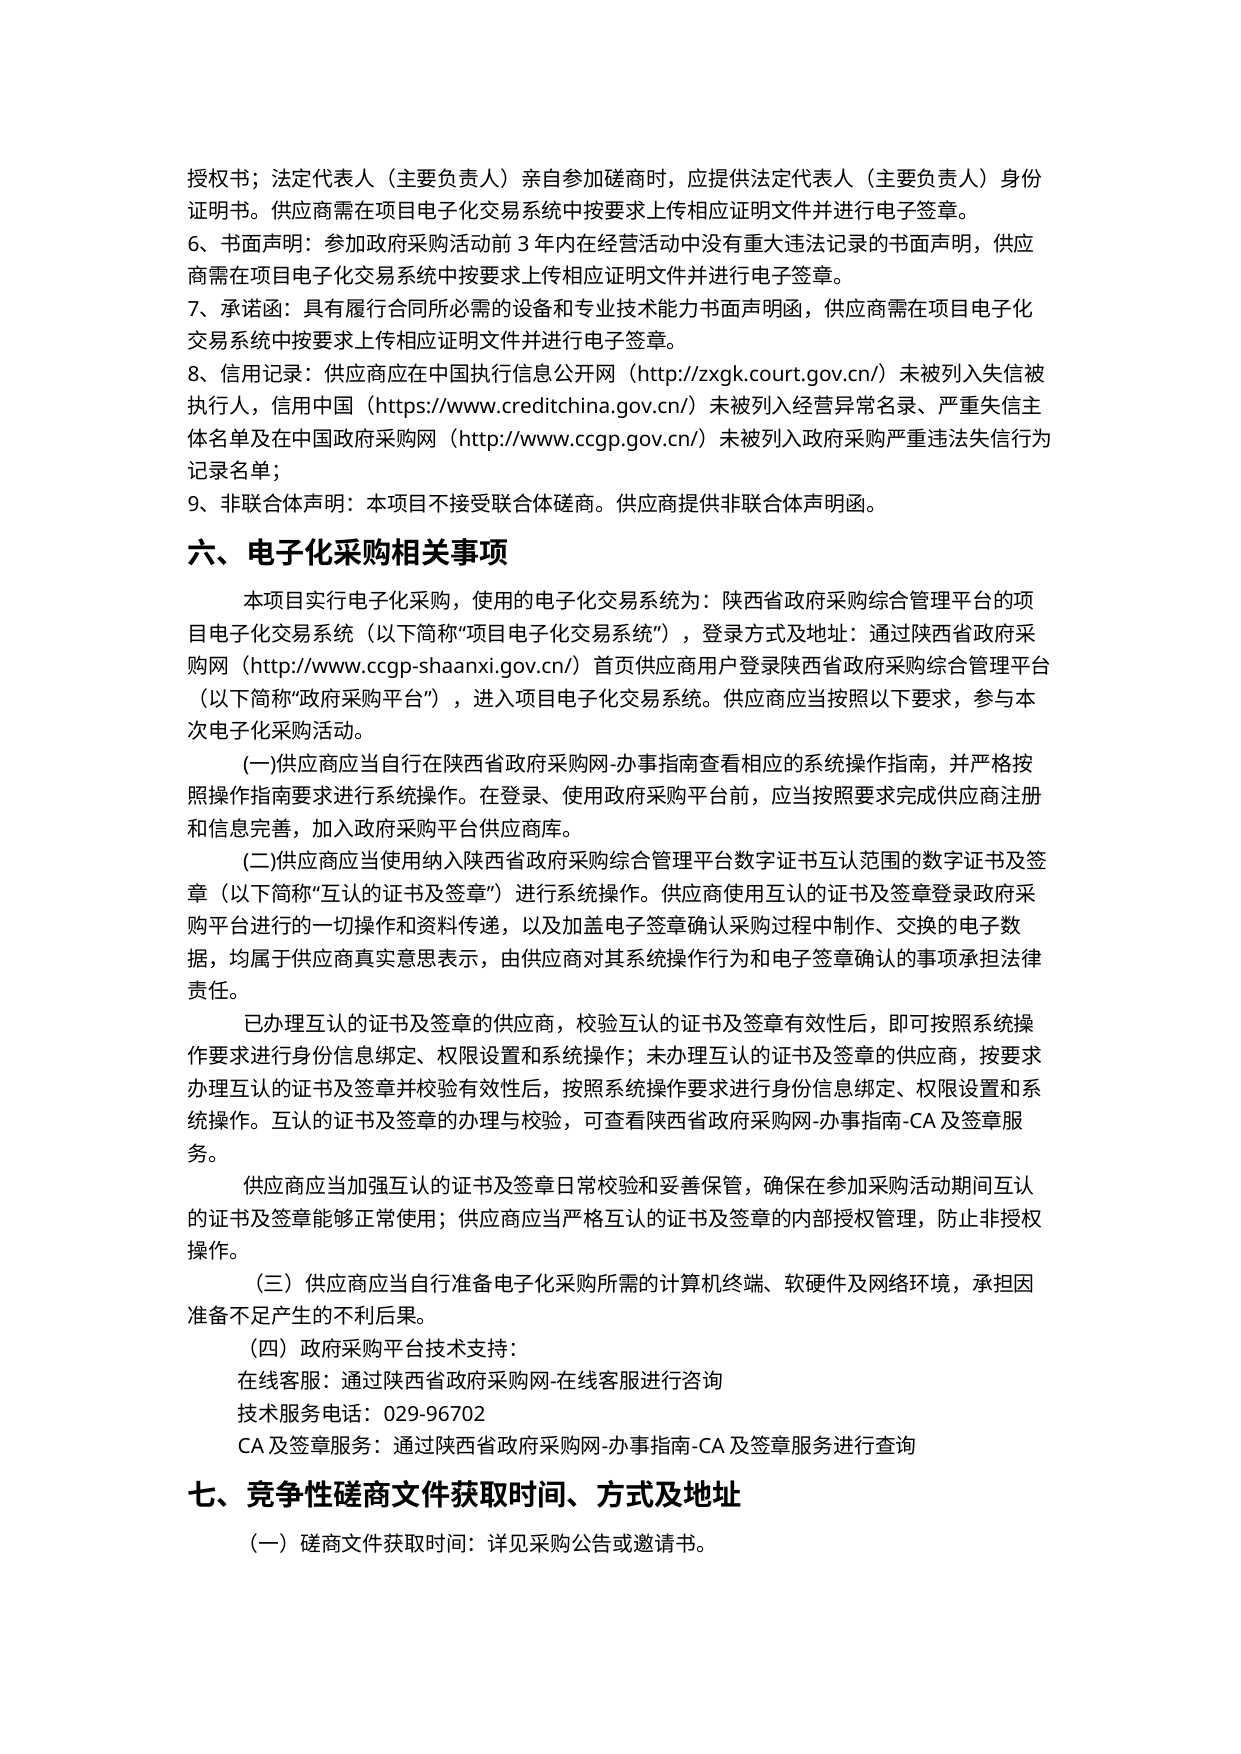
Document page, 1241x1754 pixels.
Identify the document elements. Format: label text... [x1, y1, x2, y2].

text 8、信用记录：供应商应在中国执行信息公开网（http://zxgk.court.gov.cn/）未被列入失信被执行人，信用中国（https://www.creditchina.gov.cn/）未被列入经营异常名录、严重失信主体名单及在中国政府采购网（http://www.ccgp.gov.cn/）未被列入政府采购严重违法失信行为记录名单； [187, 357, 1053, 487]
text CA及签章服务：通过陕西省政府采购网-办事指南-CA及签章服务进行查询 [187, 1429, 1053, 1462]
text 六、电子化采购相关事项 [187, 519, 1053, 584]
text 本项目实行电子化采购，使用的电子化交易系统为：陕西省政府采购综合管理平台的项目电子化交易系统（以下简称“项目电子化交易系统”），登录方式及地址：通过陕西省政府采购网（http://www.ccgp-shaanxi.gov.cn/）首页供应商用户登录陕西省政府采购综合管理平台（以下简称“政府采购平台”），进入项目电子化交易系统。供应商应当按照以下要求，参与本次电子化采购活动。 [187, 584, 1053, 747]
text （三）供应商应当自行准备电子化采购所需的计算机终端、软硬件及网络环境，承担因准备不足产生的不利后果。 [187, 1267, 1053, 1332]
text 供应商应当加强互认的证书及签章日常校验和妥善保管，确保在参加采购活动期间互认的证书及签章能够正常使用；供应商应当严格互认的证书及签章的内部授权管理，防止非授权操作。 [187, 1169, 1053, 1267]
text 技术服务电话：029-96702 [187, 1397, 1053, 1429]
text 七、竞争性磋商文件获取时间、方式及地址 [187, 1462, 1053, 1527]
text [187, 162, 1053, 227]
text 已办理互认的证书及签章的供应商，校验互认的证书及签章有效性后，即可按照系统操作要求进行身份信息绑定、权限设置和系统操作；未办理互认的证书及签章的供应商，按要求办理互认的证书及签章并校验有效性后，按照系统操作要求进行身份信息绑定、权限设置和系统操作。互认的证书及签章的办理与校验，可查看陕西省政府采购网-办事指南-CA及签章服务。 [187, 1007, 1053, 1169]
text 9、非联合体声明：本项目不接受联合体磋商。供应商提供非联合体声明函。 [187, 487, 1053, 519]
text (一)供应商应当自行在陕西省政府采购网-办事指南查看相应的系统操作指南，并严格按照操作指南要求进行系统操作。在登录、使用政府采购平台前，应当按照要求完成供应商注册和信息完善，加入政府采购平台供应商库。 [187, 747, 1053, 844]
text 6、书面声明：参加政府采购活动前 3 年内在经营活动中没有重大违法记录的书面声明，供应商需在项目电子化交易系统中按要求上传相应证明文件并进行电子签章。 [187, 227, 1053, 292]
text 7、承诺函：具有履行合同所必需的设备和专业技术能力书面声明函，供应商需在项目电子化交易系统中按要求上传相应证明文件并进行电子签章。 [187, 292, 1053, 357]
text 在线客服：通过陕西省政府采购网-在线客服进行咨询 [187, 1364, 1053, 1397]
text （一）磋商文件获取时间：详见采购公告或邀请书。 [187, 1527, 1053, 1559]
text (二)供应商应当使用纳入陕西省政府采购综合管理平台数字证书互认范围的数字证书及签章（以下简称“互认的证书及签章”）进行系统操作。供应商使用互认的证书及签章登录政府采购平台进行的一切操作和资料传递，以及加盖电子签章确认采购过程中制作、交换的电子数据，均属于供应商真实意思表示，由供应商对其系统操作行为和电子签章确认的事项承担法律责任。 [187, 844, 1053, 1007]
text （四）政府采购平台技术支持： [187, 1332, 1053, 1364]
